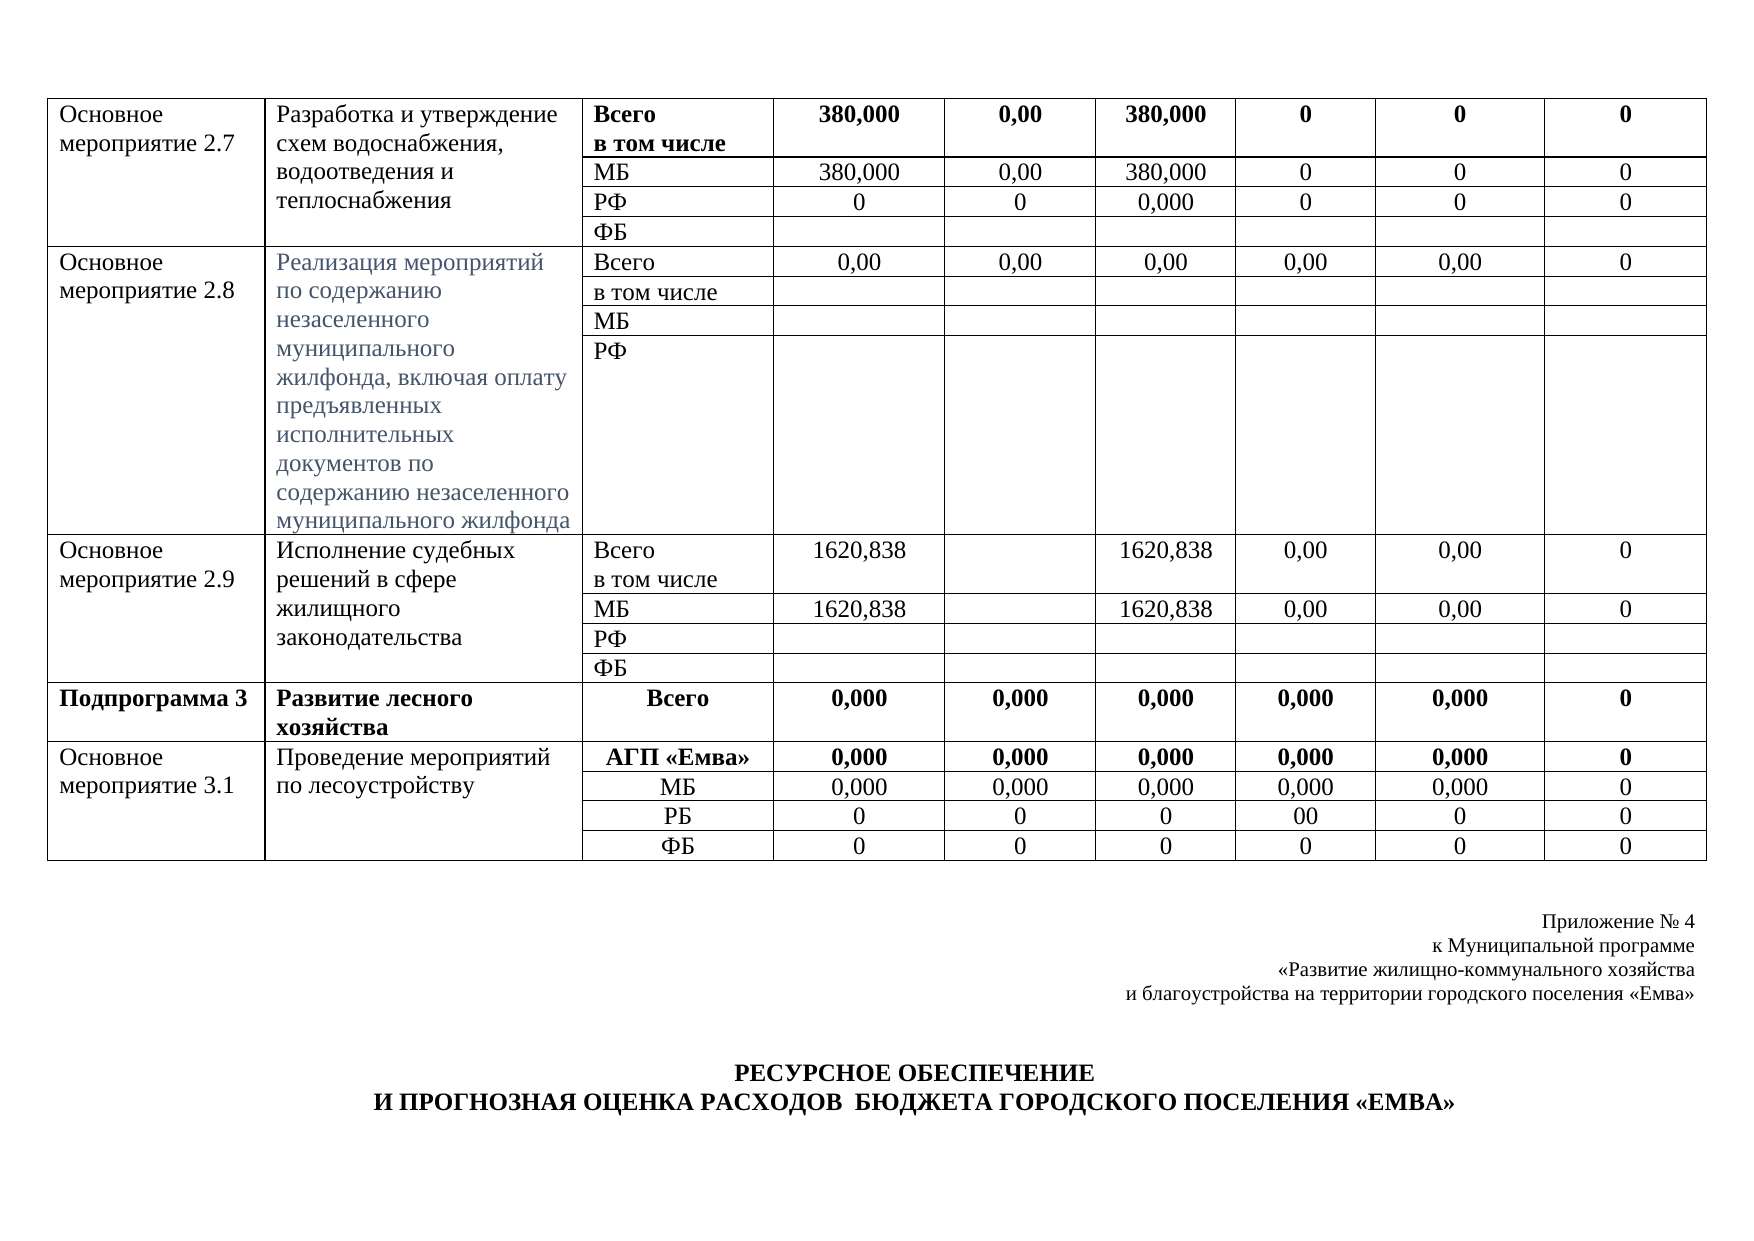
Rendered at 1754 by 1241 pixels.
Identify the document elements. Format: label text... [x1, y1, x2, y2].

text Приложение № 4 [77, 909, 1695, 933]
table_cell [945, 624, 1095, 652]
table_cell 0 [1236, 99, 1375, 156]
text к Муниципальной программе [77, 933, 1695, 957]
table_cell [774, 217, 944, 246]
table_cell 0,00 [945, 247, 1095, 276]
table_cell [1096, 624, 1235, 652]
table_cell Исполнение судебных решений в сфере жилищного законодательства [266, 535, 582, 682]
table_cell 380,000 [774, 158, 944, 186]
table_cell [774, 624, 944, 652]
table_cell 0 [945, 801, 1095, 830]
table_cell 0,00 [1376, 535, 1544, 593]
table_cell 0 [1376, 158, 1544, 186]
table_cell ФБ [583, 831, 773, 860]
table_cell [1096, 654, 1235, 682]
table_cell 0,000 [1096, 187, 1235, 216]
table_cell ФБ [583, 654, 773, 682]
table_cell [1376, 217, 1544, 246]
table_cell 0,00 [1376, 594, 1544, 623]
table_cell в том числе [583, 277, 773, 305]
table_cell [774, 654, 944, 682]
table_cell [945, 654, 1095, 682]
table_cell [945, 217, 1095, 246]
table_cell [1236, 306, 1375, 335]
table_cell [1545, 306, 1706, 335]
table_cell 0,000 [774, 683, 944, 741]
table_cell Основное мероприятие 2.9 [48, 535, 264, 682]
table_cell [1236, 217, 1375, 246]
table_cell [945, 336, 1095, 534]
table_cell [1236, 654, 1375, 682]
table_cell 0 [1376, 187, 1544, 216]
table_cell [1545, 624, 1706, 652]
table_cell 0,00 [1096, 247, 1235, 276]
table_cell 0 [1376, 99, 1544, 156]
table_cell Всего [583, 247, 773, 276]
table_cell 0,000 [1096, 772, 1235, 800]
table_cell 0,00 [945, 158, 1095, 186]
table_cell Разработка и утверждение схем водоснабжения, водоотведения и теплоснабжения [266, 99, 582, 246]
table_cell Основное мероприятие 2.8 [48, 247, 264, 534]
table_cell 0,000 [1236, 772, 1375, 800]
table_cell 0,000 [945, 683, 1095, 741]
table_cell 0 [1545, 742, 1706, 771]
table_cell 380,000 [1096, 158, 1235, 186]
table_cell 0,000 [1236, 683, 1375, 741]
table_cell [774, 306, 944, 335]
table_cell 0 [1545, 187, 1706, 216]
table_cell 0 [774, 801, 944, 830]
table_cell 0,00 [1236, 247, 1375, 276]
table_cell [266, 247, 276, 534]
table_cell 0,00 [945, 99, 1095, 156]
table_cell [945, 277, 1095, 305]
table_cell РБ [583, 801, 773, 830]
table_cell 0,000 [774, 772, 944, 800]
table_cell 00 [1236, 801, 1375, 830]
table_cell 380,000 [1096, 99, 1235, 156]
table_cell [1096, 277, 1235, 305]
table_cell 0,000 [1096, 683, 1235, 741]
table_cell Основное мероприятие 3.1 [48, 742, 264, 860]
table_cell 0,00 [1236, 594, 1375, 623]
table_cell 0,000 [945, 772, 1095, 800]
text И ПРОГНОЗНАЯ ОЦЕНКА РАСХОДОВ БЮДЖЕТА ГОРОДСКОГО ПОСЕЛЕНИЯ «ЕМВА» [59, 1087, 1695, 1116]
table_cell МБ [583, 772, 773, 800]
table_cell 1620,838 [774, 535, 944, 593]
table_cell [945, 306, 1095, 335]
table_cell 0 [945, 831, 1095, 860]
table_cell АГП «Емва» [583, 742, 773, 771]
table_cell 0 [1545, 801, 1706, 830]
table_cell Проведение мероприятий по лесоустройству [266, 742, 582, 860]
table_cell 1620,838 [1096, 594, 1235, 623]
table_cell Реализация мероприятий по содержанию незаселенного муниципального жилфонда, включая оплату предъявленных исполнительных документов по содержанию незаселенного муниципального жилфонда [429, 247, 582, 534]
table_cell [1545, 654, 1706, 682]
text и благоустройства на территории городского поселения «Емва» [59, 981, 1695, 1005]
table_cell 0,000 [1236, 742, 1375, 771]
table_cell [1545, 336, 1706, 534]
table_cell [1376, 277, 1544, 305]
table_cell ФБ [583, 217, 773, 246]
table_cell [1376, 336, 1544, 534]
table_cell 0,000 [1376, 742, 1544, 771]
table_cell 1620,838 [1096, 535, 1235, 593]
table_cell [1236, 336, 1375, 534]
table_cell 0 [774, 187, 944, 216]
table_cell 0 [1376, 801, 1544, 830]
table_cell МБ [583, 158, 773, 186]
table_cell 0 [774, 831, 944, 860]
table_cell 0 [1236, 158, 1375, 186]
table_cell 0,000 [1096, 742, 1235, 771]
table_cell Подпрограмма 3 [48, 683, 264, 741]
table_cell 0 [1545, 158, 1706, 186]
table_cell 0 [1236, 831, 1375, 860]
table_cell [774, 277, 944, 305]
table_cell 0 [1545, 831, 1706, 860]
table_cell Всего в том числе [583, 99, 773, 156]
table_cell 0,00 [1376, 247, 1544, 276]
table_cell 0,00 [774, 247, 944, 276]
table_cell МБ [583, 594, 773, 623]
table_cell 0 [1545, 247, 1706, 276]
table_cell 0 [1545, 535, 1706, 593]
table_cell [1096, 336, 1235, 534]
table_cell МБ [583, 306, 773, 335]
table_cell 0 [1545, 594, 1706, 623]
table_cell 380,000 [774, 99, 944, 156]
table_cell [945, 594, 1095, 623]
text РЕСУРСНОЕ ОБЕСПЕЧЕНИЕ [59, 1058, 1695, 1087]
table_cell 0 [1236, 187, 1375, 216]
table_cell [1545, 277, 1706, 305]
table_cell 0 [1096, 831, 1235, 860]
table_cell Всего [583, 683, 773, 741]
table_cell 0,000 [945, 742, 1095, 771]
table_cell 0 [1545, 772, 1706, 800]
table_cell Развитие лесного хозяйства [266, 683, 582, 741]
table_cell РФ [583, 624, 773, 652]
text «Развитие жилищно-коммунального хозяйства [59, 957, 1695, 981]
table_cell 0 [1376, 831, 1544, 860]
table_cell [1545, 217, 1706, 246]
table_cell [945, 535, 1095, 593]
table_cell РФ [583, 187, 773, 216]
table_cell [1096, 217, 1235, 246]
table_cell 0,00 [1236, 535, 1375, 593]
table_cell [1376, 624, 1544, 652]
table_cell 0 [1545, 99, 1706, 156]
table_cell [1376, 306, 1544, 335]
table_cell 0 [1545, 683, 1706, 741]
table_cell [1096, 306, 1235, 335]
table_cell 0,000 [1376, 772, 1544, 800]
table_cell [1376, 654, 1544, 682]
table_cell 1620,838 [774, 594, 944, 623]
table_cell [774, 336, 944, 534]
table_cell [1236, 277, 1375, 305]
table_cell Основное мероприятие 2.7 [48, 99, 264, 246]
table_cell [1236, 624, 1375, 652]
table_cell РФ [583, 336, 773, 534]
table_cell 0 [945, 187, 1095, 216]
table_cell 0,000 [774, 742, 944, 771]
table_cell 0 [1096, 801, 1235, 830]
table_cell Всего в том числе [583, 535, 773, 593]
table_cell 0,000 [1376, 683, 1544, 741]
